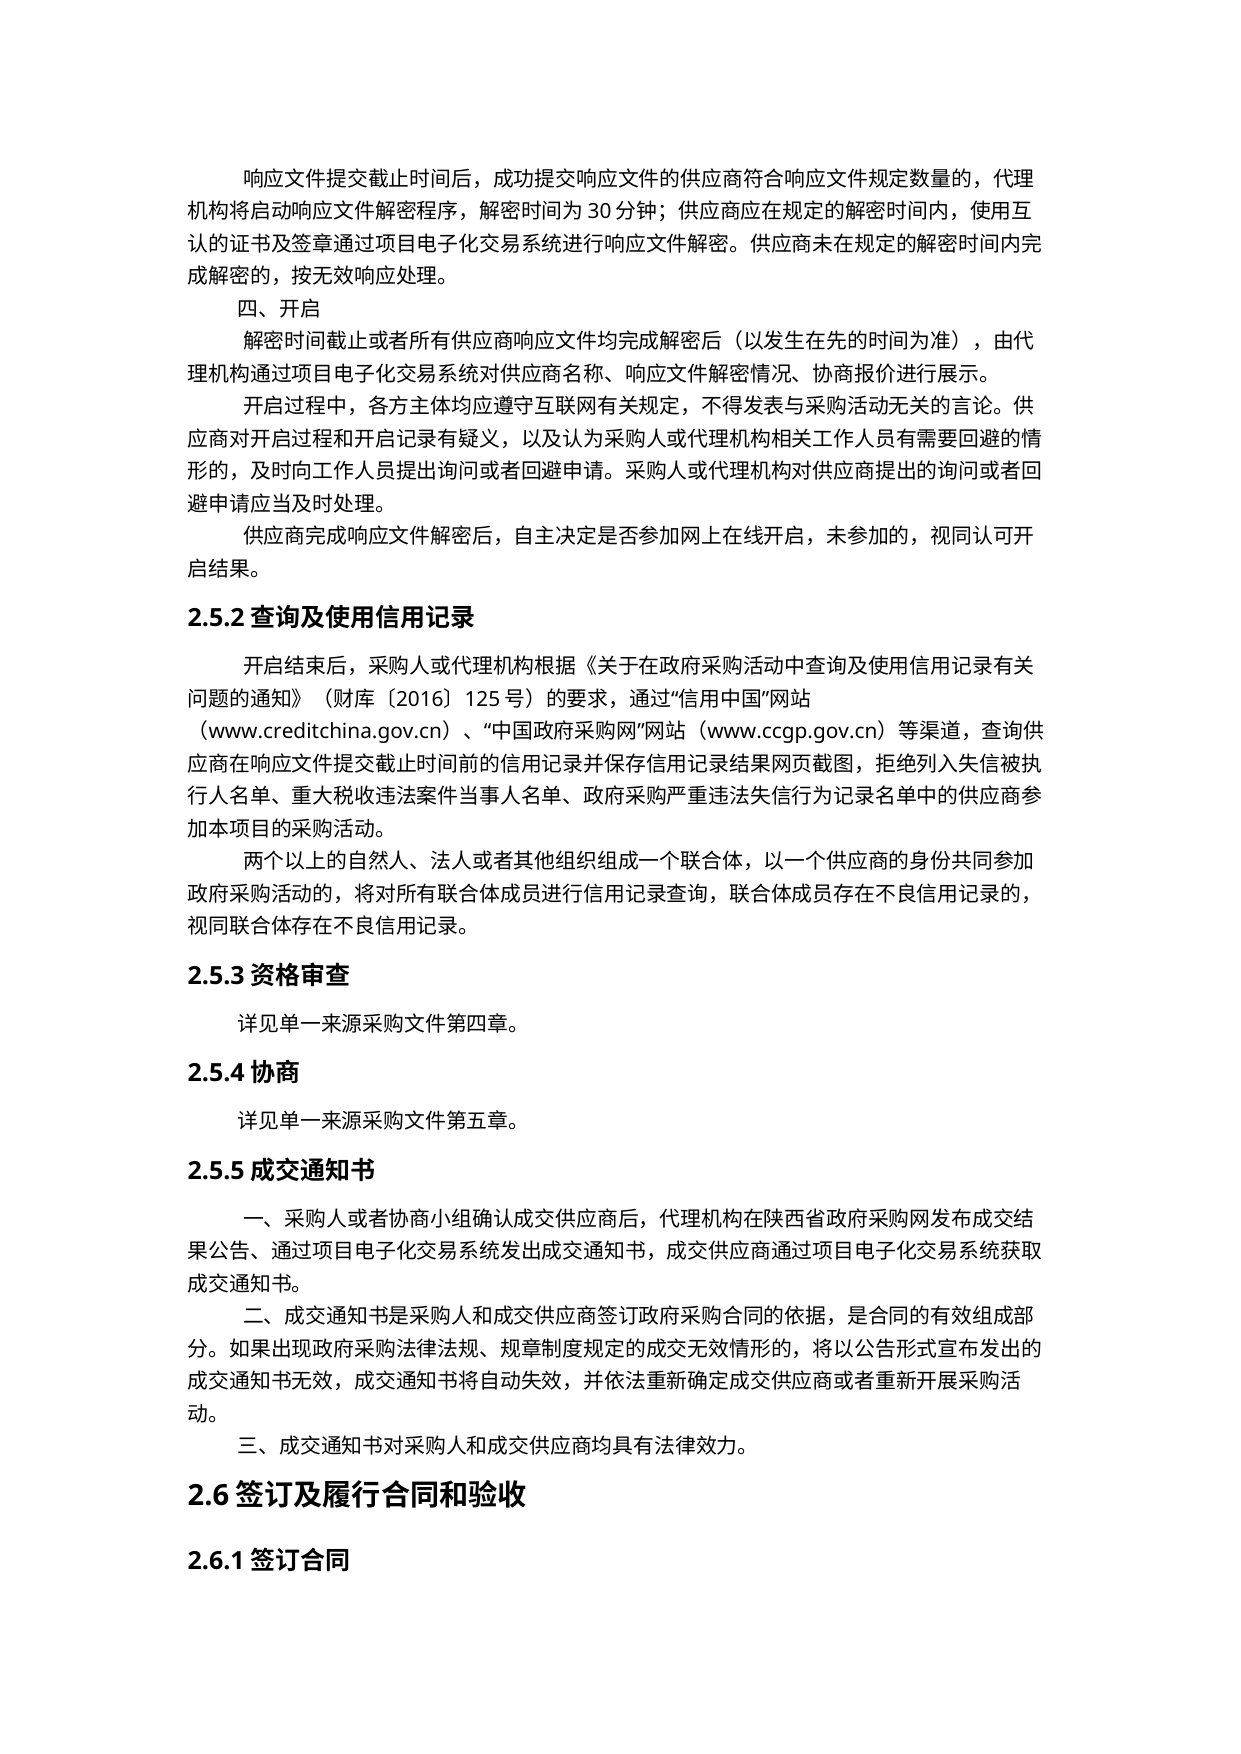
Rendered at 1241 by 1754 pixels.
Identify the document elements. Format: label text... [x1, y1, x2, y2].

text 2.6.1签订合同 [187, 1527, 1053, 1592]
text 2.5.3资格审查 [187, 942, 1053, 1007]
text 2.6签订及履行合同和验收 [187, 1462, 1053, 1527]
text 2.5.2查询及使用信用记录 [187, 584, 1053, 649]
text 四、开启 [187, 292, 1053, 324]
text 响应文件提交截止时间后，成功提交响应文件的供应商符合响应文件规定数量的，代理机构将启动响应文件解密程序，解密时间为30分钟；供应商应在规定的解密时间内，使用互认的证书及签章通过项目电子化交易系统进行响应文件解密。供应商未在规定的解密时间内完成解密的，按无效响应处理。 [187, 162, 1053, 292]
text 开启过程中，各方主体均应遵守互联网有关规定，不得发表与采购活动无关的言论。供应商对开启过程和开启记录有疑义，以及认为采购人或代理机构相关工作人员有需要回避的情形的，及时向工作人员提出询问或者回避申请。采购人或代理机构对供应商提出的询问或者回避申请应当及时处理。 [187, 389, 1053, 519]
text 开启结束后，采购人或代理机构根据《关于在政府采购活动中查询及使用信用记录有关问题的通知》（财库〔2016〕125号）的要求，通过“信用中国”网站（www.creditchina.gov.cn）、“中国政府采购网”网站（www.ccgp.gov.cn）等渠道，查询供应商在响应文件提交截止时间前的信用记录并保存信用记录结果网页截图，拒绝列入失信被执行人名单、重大税收违法案件当事人名单、政府采购严重违法失信行为记录名单中的供应商参加本项目的采购活动。 [187, 649, 1053, 844]
text 详见单一来源采购文件第四章。 [187, 1007, 1053, 1039]
text 解密时间截止或者所有供应商响应文件均完成解密后（以发生在先的时间为准），由代理机构通过项目电子化交易系统对供应商名称、响应文件解密情况、协商报价进行展示。 [187, 324, 1053, 389]
text 两个以上的自然人、法人或者其他组织组成一个联合体，以一个供应商的身份共同参加政府采购活动的，将对所有联合体成员进行信用记录查询，联合体成员存在不良信用记录的，视同联合体存在不良信用记录。 [187, 844, 1053, 942]
text 2.5.4协商 [187, 1039, 1053, 1104]
text 详见单一来源采购文件第五章。 [187, 1104, 1053, 1137]
text 2.5.5成交通知书 [187, 1137, 1053, 1202]
text 供应商完成响应文件解密后，自主决定是否参加网上在线开启，未参加的，视同认可开启结果。 [187, 519, 1053, 584]
text 三、成交通知书对采购人和成交供应商均具有法律效力。 [187, 1429, 1053, 1462]
text 二、成交通知书是采购人和成交供应商签订政府采购合同的依据，是合同的有效组成部分。如果出现政府采购法律法规、规章制度规定的成交无效情形的，将以公告形式宣布发出的成交通知书无效，成交通知书将自动失效，并依法重新确定成交供应商或者重新开展采购活动。 [187, 1299, 1053, 1429]
text 一、采购人或者协商小组确认成交供应商后，代理机构在陕西省政府采购网发布成交结果公告、通过项目电子化交易系统发出成交通知书，成交供应商通过项目电子化交易系统获取成交通知书。 [187, 1202, 1053, 1299]
